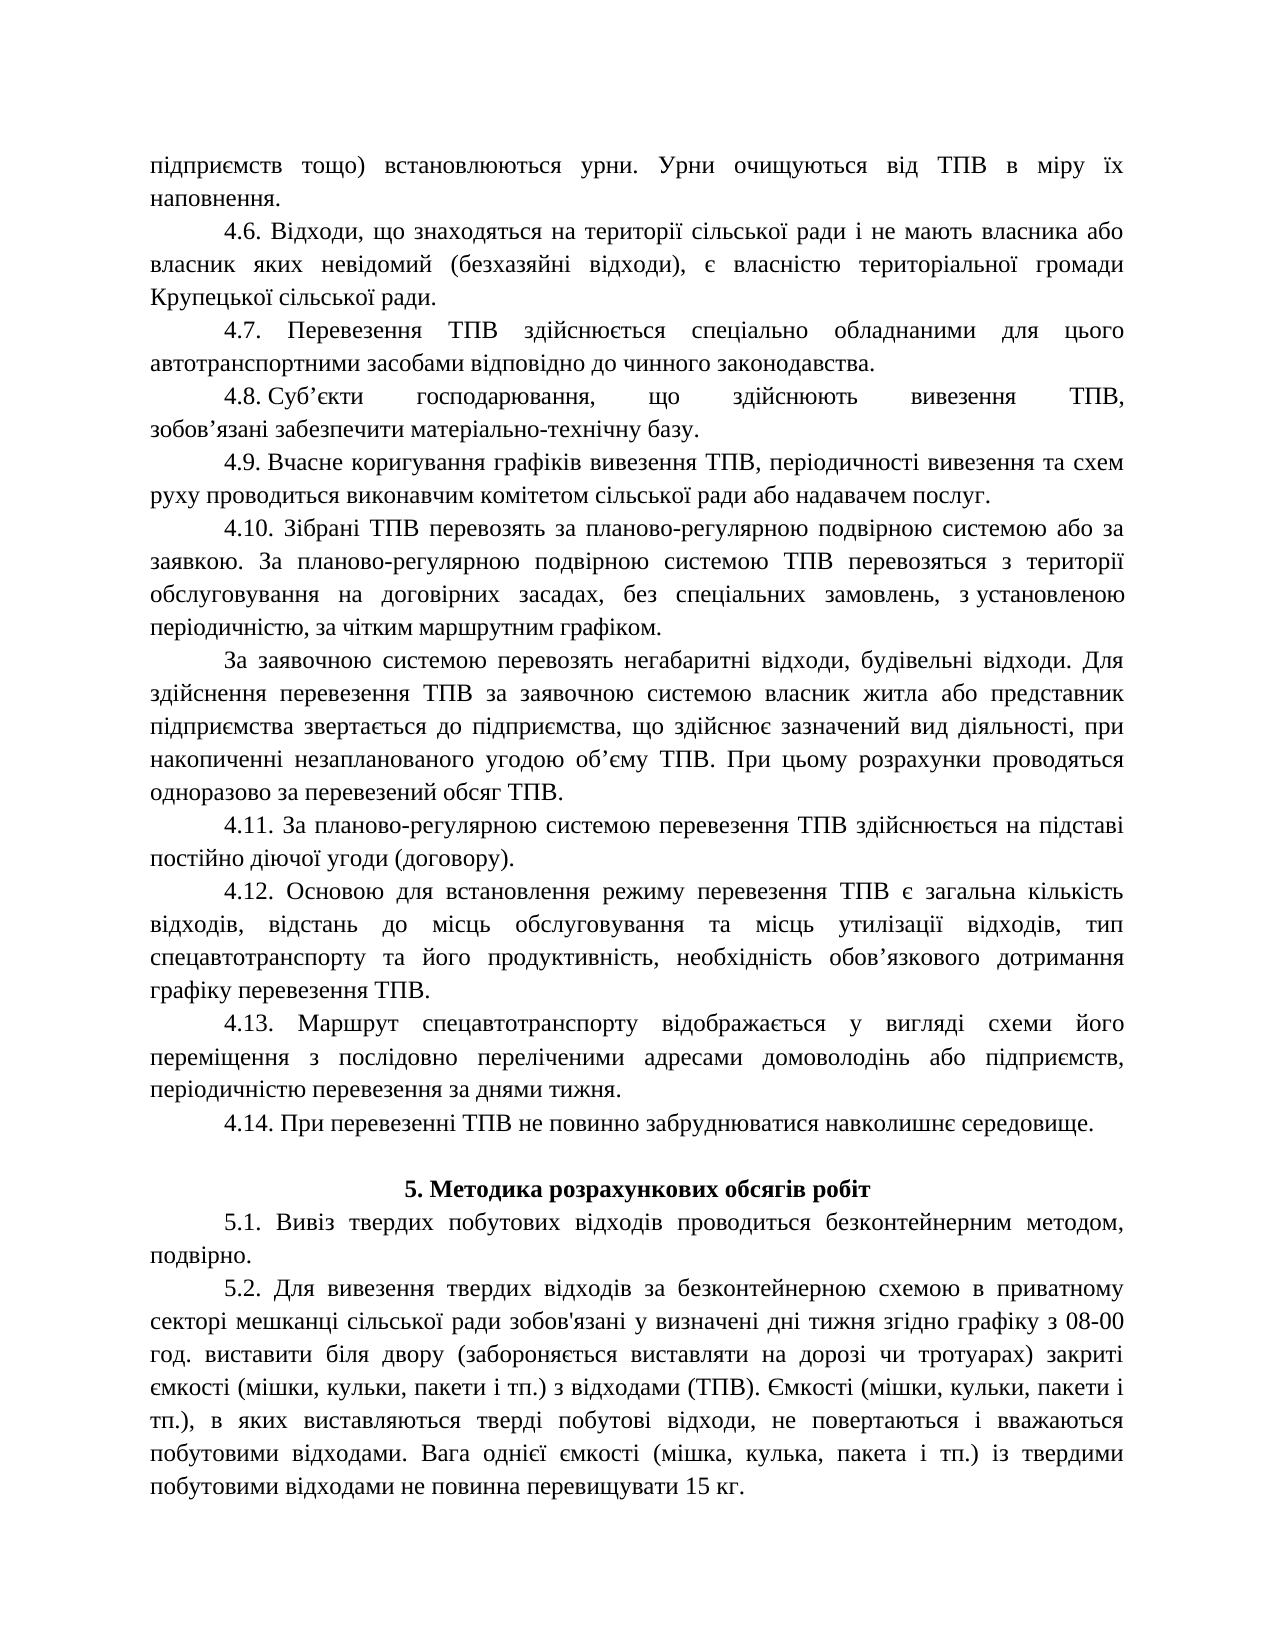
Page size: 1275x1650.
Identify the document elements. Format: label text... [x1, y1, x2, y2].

text 5. Методика розрахункових обсягів робіт [150, 1174, 1125, 1202]
text 4.10. Зібрані ТПВ перевозять за планово-регулярною подвірною системою або за заявкою. За планово-регулярною подвірною системою ТПВ перевозяться з території обслуговування на договірних засадах, без спеціальних замовлень, з установленою періодичністю, за чітким маршрутним графіком. [150, 513, 1125, 641]
text За заявочною системою перевозять негабаритні відходи, будівельні відходи. Для здійснення перевезення ТПВ за заявочною системою власник житла або представник підприємства звертається до підприємства, що здійснює зазначений вид діяльності, при накопиченні незапланованого угодою об’єму ТПВ. При цьому розрахунки проводяться одноразово за перевезений обсяг ТПВ. [150, 645, 1125, 806]
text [150, 150, 1125, 212]
text 4.6. Відходи, що знаходяться на території сільської ради і не мають власника або власник яких невідомий (безхазяйні відходи), є власністю територіальної громади Крупецької сільської ради. [150, 216, 1125, 311]
text 5.1. Вивіз твердих побутових відходів проводиться безконтейнерним методом, подвірно. [150, 1207, 1125, 1268]
text 4.12. Основою для встановлення режиму перевезення ТПВ є загальна кількість відходів, відстань до місць обслуговування та місць утилізації відходів, тип спецавтотранспорту та його продуктивність, необхідність обов’язкового дотримання графіку перевезення ТПВ. [150, 876, 1125, 1004]
text 4.11. За планово-регулярною системою перевезення ТПВ здійснюється на підставі постійно діючої угоди (договору). [150, 810, 1125, 872]
text 5.2. Для вивезення твердих відходів за безконтейнерною схемою в приватному секторі мешканці сільської ради зобов'язані у визначені дні тижня згідно графіку з 08-00 год. виставити біля двору (забороняється виставляти на дорозі чи тротуарах) закриті ємкості (мішки, кульки, пакети і тп.) з відходами (ТПВ). Ємкості (мішки, кульки, пакети і тп.), в яких виставляються тверді побутові відходи, не повертаються і вважаються побутовими відходами. Вага однієї ємкості (мішка, кулька, пакета і тп.) із твердими побутовими відходами не повинна перевищувати 15 кг. [150, 1273, 1125, 1499]
text 4.13. Маршрут спецавтотранспорту відображається у вигляді схеми його переміщення з послідовно переліченими адресами домоволодінь або підприємств, періодичністю перевезення за днями тижня. [150, 1008, 1125, 1103]
text 4.14. При перевезенні ТПВ не повинно забруднюватися навколишнє середовище. [150, 1108, 1125, 1136]
text 4.9. Вчасне коригування графіків вивезення ТПВ, періодичності вивезення та схем руху проводиться виконавчим комітетом сільської ради або надавачем послуг. [150, 447, 1125, 509]
text 4.7. Перевезення ТПВ здійснюється спеціально обладнаними для цього автотранспортними засобами відповідно до чинного законодавства. [150, 315, 1125, 377]
text 4.8. Суб’єкти господарювання, що здійснюють вивезення ТПВ, зобов’язані забезпечити матеріально-технічну базу. [150, 381, 1125, 443]
